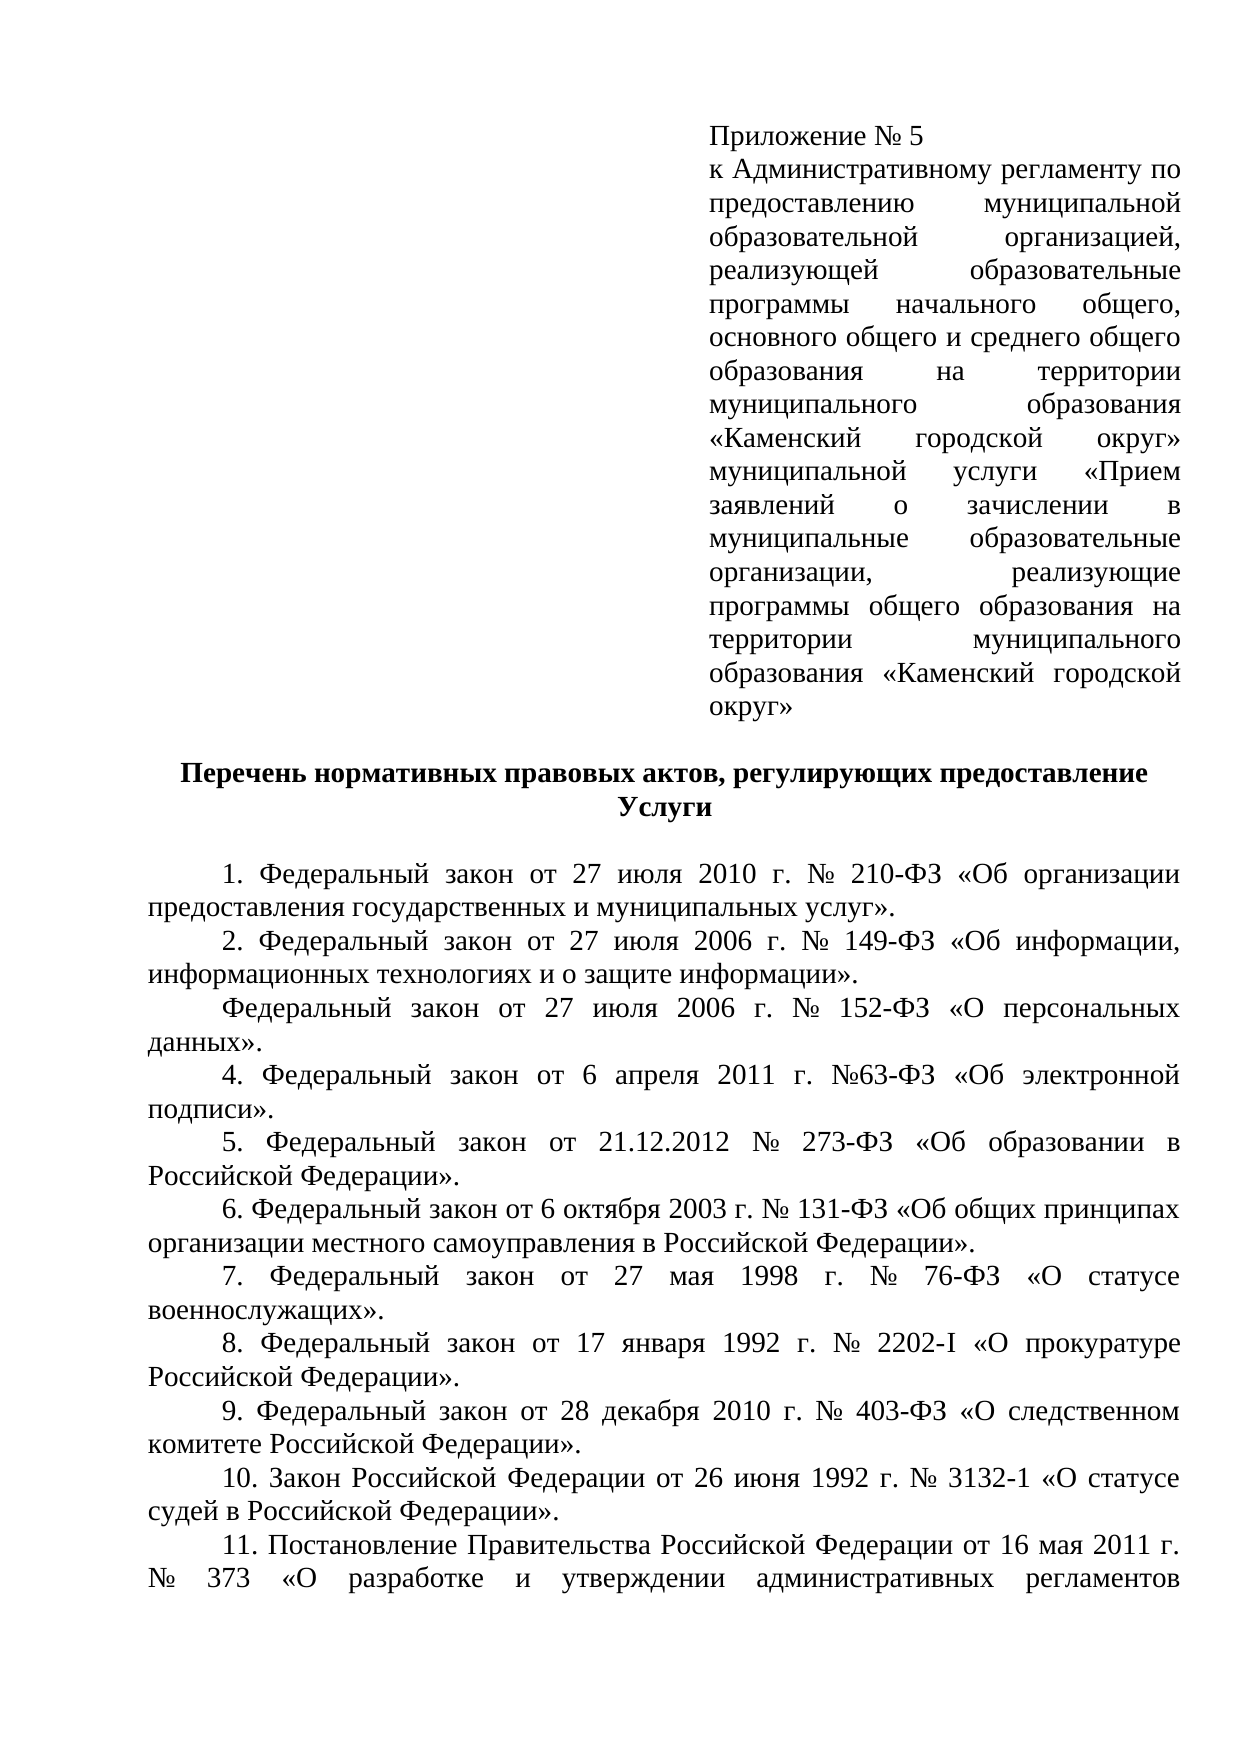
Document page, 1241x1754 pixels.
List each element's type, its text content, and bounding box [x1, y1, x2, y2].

text 6. Федеральный закон от 6 октября 2003 г. № 131-ФЗ «Об общих принципах организации местного самоуправления в Российской Федерации». [148, 1191, 1181, 1258]
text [148, 1527, 1181, 1594]
text 9. Федеральный закон от 28 декабря 2010 г. № 403-ФЗ «О следственном комитете Российской Федерации». [148, 1393, 1181, 1460]
text Федеральный закон от 27 июля 2006 г. № 152-ФЗ «О персональных данных». [148, 990, 1181, 1057]
text 8. Федеральный закон от 17 января 1992 г. № 2202-I «О прокуратуре Российской Федерации». [148, 1326, 1181, 1393]
text 4. Федеральный закон от 6 апреля 2011 г. №63-ФЗ «Об электронной подписи». [148, 1057, 1181, 1124]
text Перечень нормативных правовых актов, регулирующих предоставление Услуги [148, 755, 1181, 822]
text 1. Федеральный закон от 27 июля 2010 г. № 210-ФЗ «Об организации предоставления государственных и муниципальных услуг». [148, 856, 1181, 923]
text 2. Федеральный закон от 27 июля 2006 г. № 149-ФЗ «Об информации, информационных технологиях и о защите информации». [148, 923, 1181, 990]
text к Административному регламенту по предоставлению муниципальной образовательной организацией, реализующей образовательные программы начального общего, основного общего и среднего общего образования на территории муниципального образования «Каменский городской округ» муниципальной услуги «Прием заявлений о зачислении в муниципальные образовательные организации, реализующие программы общего образования на территории муниципального образования «Каменский городской округ» [709, 152, 1181, 722]
text 5. Федеральный закон от 21.12.2012 № 273-ФЗ «Об образовании в Российской Федерации». [148, 1124, 1181, 1191]
text Приложение № 5 [709, 118, 1181, 152]
text 10. Закон Российской Федерации от 26 июня 1992 г. № 3132-1 «О статусе судей в Российской Федерации». [148, 1460, 1181, 1527]
text 7. Федеральный закон от 27 мая 1998 г. № 76-ФЗ «О статусе военнослужащих». [148, 1258, 1181, 1326]
